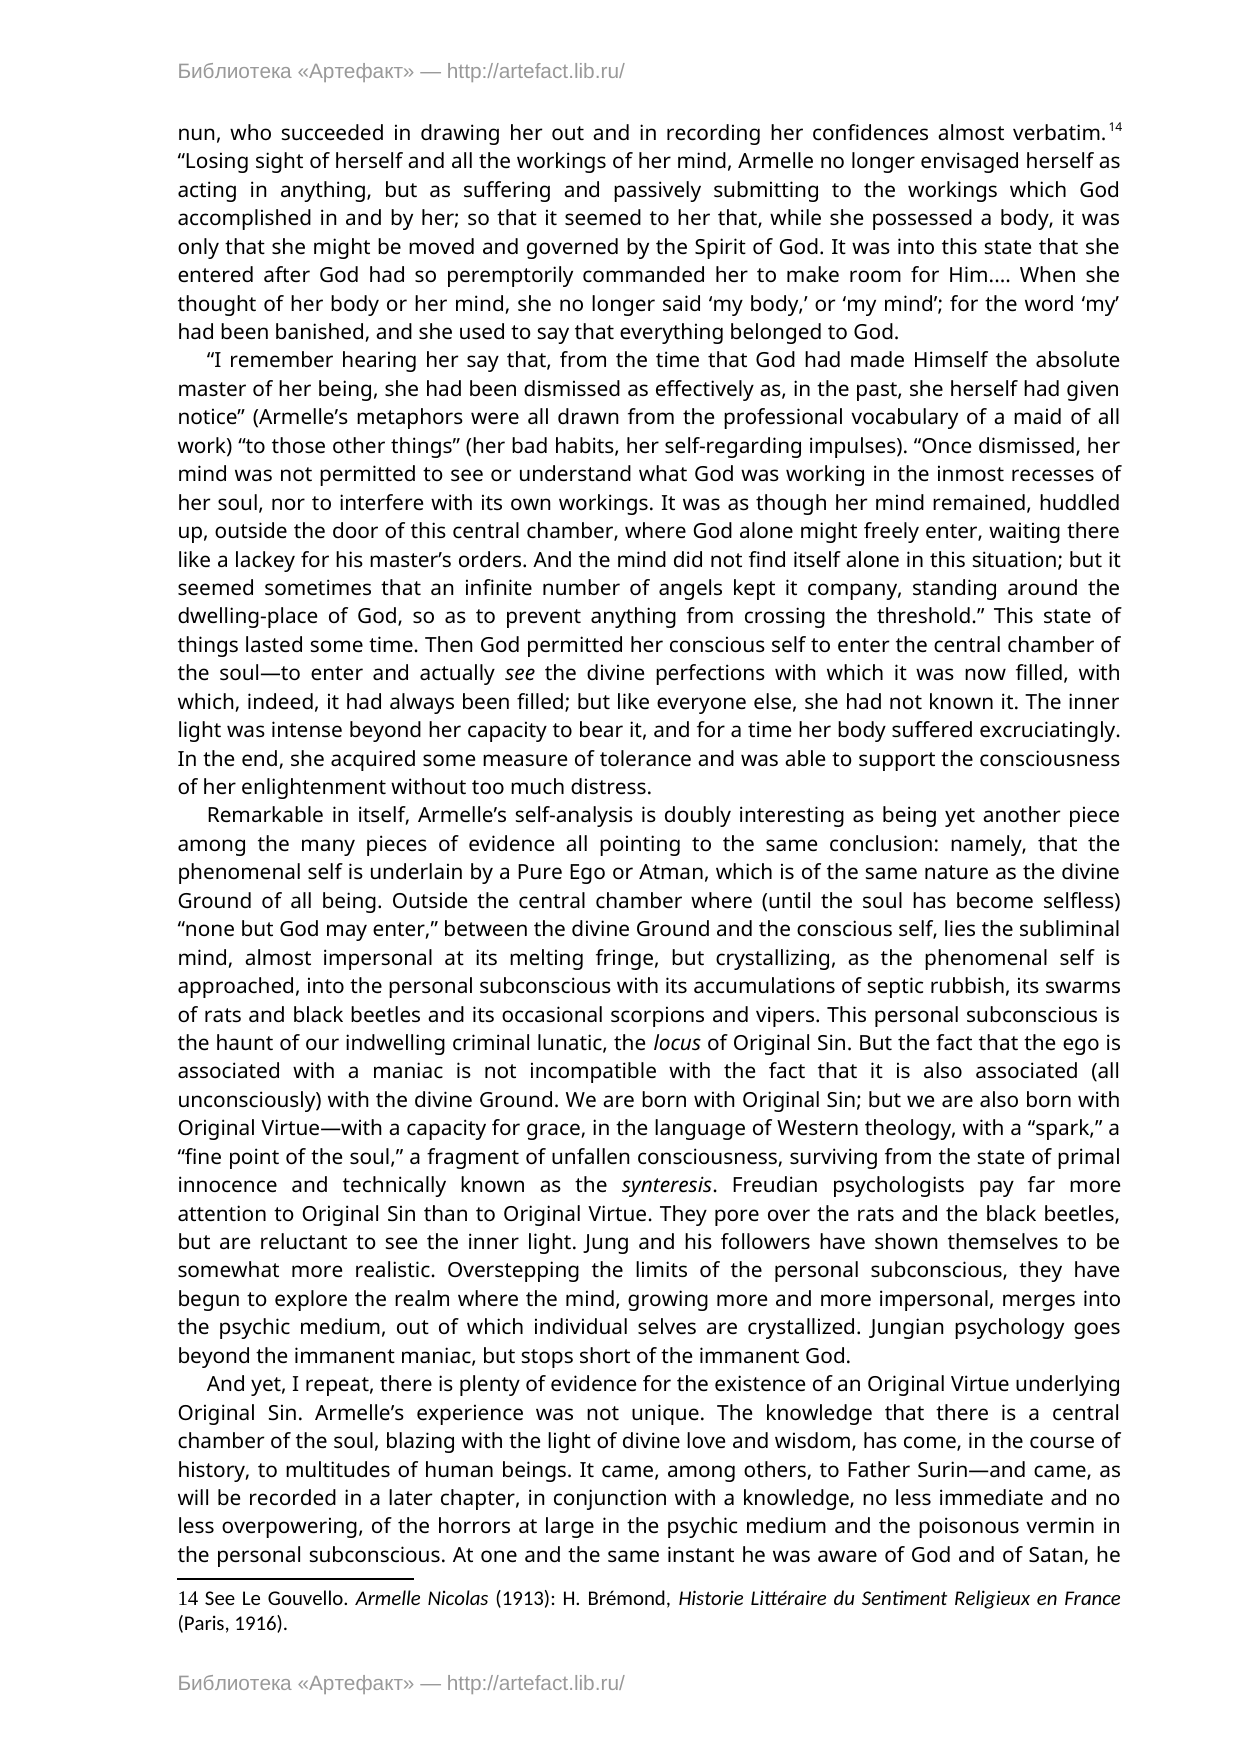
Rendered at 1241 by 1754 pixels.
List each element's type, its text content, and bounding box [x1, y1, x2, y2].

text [177, 118, 1122, 346]
text Remarkable in itself, Armelle’s self-analysis is doubly interesting as being yet another piece among the many pieces of evidence all pointing to the same conclusion: namely, that the phenomenal self is underlain by a Pure Ego or Atman, which is of the same nature as the divine Ground of all being. Outside the central chamber where (until the soul has become selfless) “none but God may enter,” between the divine Ground and the conscious self, lies the subliminal mind, almost impersonal at its melting fringe, but crystallizing, as the phenomenal self is approached, into the personal subconscious with its accumulations of septic rubbish, its swarms of rats and black beetles and its occasional scorpions and vipers. This personal subconscious is the haunt of our indwelling criminal lunatic, the locus of Original Sin. But the fact that the ego is associated with a maniac is not incompatible with the fact that it is also associated (all unconsciously) with the divine Ground. We are born with Original Sin; but we are also born with Original Virtue—with a capacity for grace, in the language of Western theology, with a “spark,” a “fine point of the soul,” a fragment of unfallen consciousness, surviving from the state of primal innocence and technically known as the synteresis. Freudian psychologists pay far more attention to Original Sin than to Original Virtue. They pore over the rats and the black beetles, but are reluctant to see the inner light. Jung and his followers have shown themselves to be somewhat more realistic. Overstepping the limits of the personal subconscious, they have begun to explore the realm where the mind, growing more and more impersonal, merges into the psychic medium, out of which individual selves are crystallized. Jungian psychology goes beyond the immanent maniac, but stops short of the immanent God. [177, 801, 1122, 1369]
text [177, 1369, 1122, 1568]
text “I remember hearing her say that, from the time that God had made Himself the absolute master of her being, she had been dismissed as effectively as, in the past, she herself had given notice” (Armelle’s metaphors were all drawn from the professional vocabulary of a maid of all work) “to those other things” (her bad habits, her self-regarding impulses). “Once dismissed, her mind was not permitted to see or understand what God was working in the inmost recesses of her soul, nor to interfere with its own workings. It was as though her mind remained, huddled up, outside the door of this central chamber, where God alone might freely enter, waiting there like a lackey for his master’s orders. And the mind did not find itself alone in this situation; but it seemed sometimes that an infinite number of angels kept it company, standing around the dwelling-place of God, so as to prevent anything from crossing the threshold.” This state of things lasted some time. Then God permitted her conscious self to enter the central chamber of the soul—to enter and actually see the divine perfections with which it was now filled, with which, indeed, it had always been filled; but like everyone else, she had not known it. The inner light was intense beyond her capacity to bear it, and for a time her body suffered excruciatingly. In the end, she acquired some measure of tolerance and was able to support the consciousness of her enlightenment without too much distress. [177, 346, 1122, 801]
